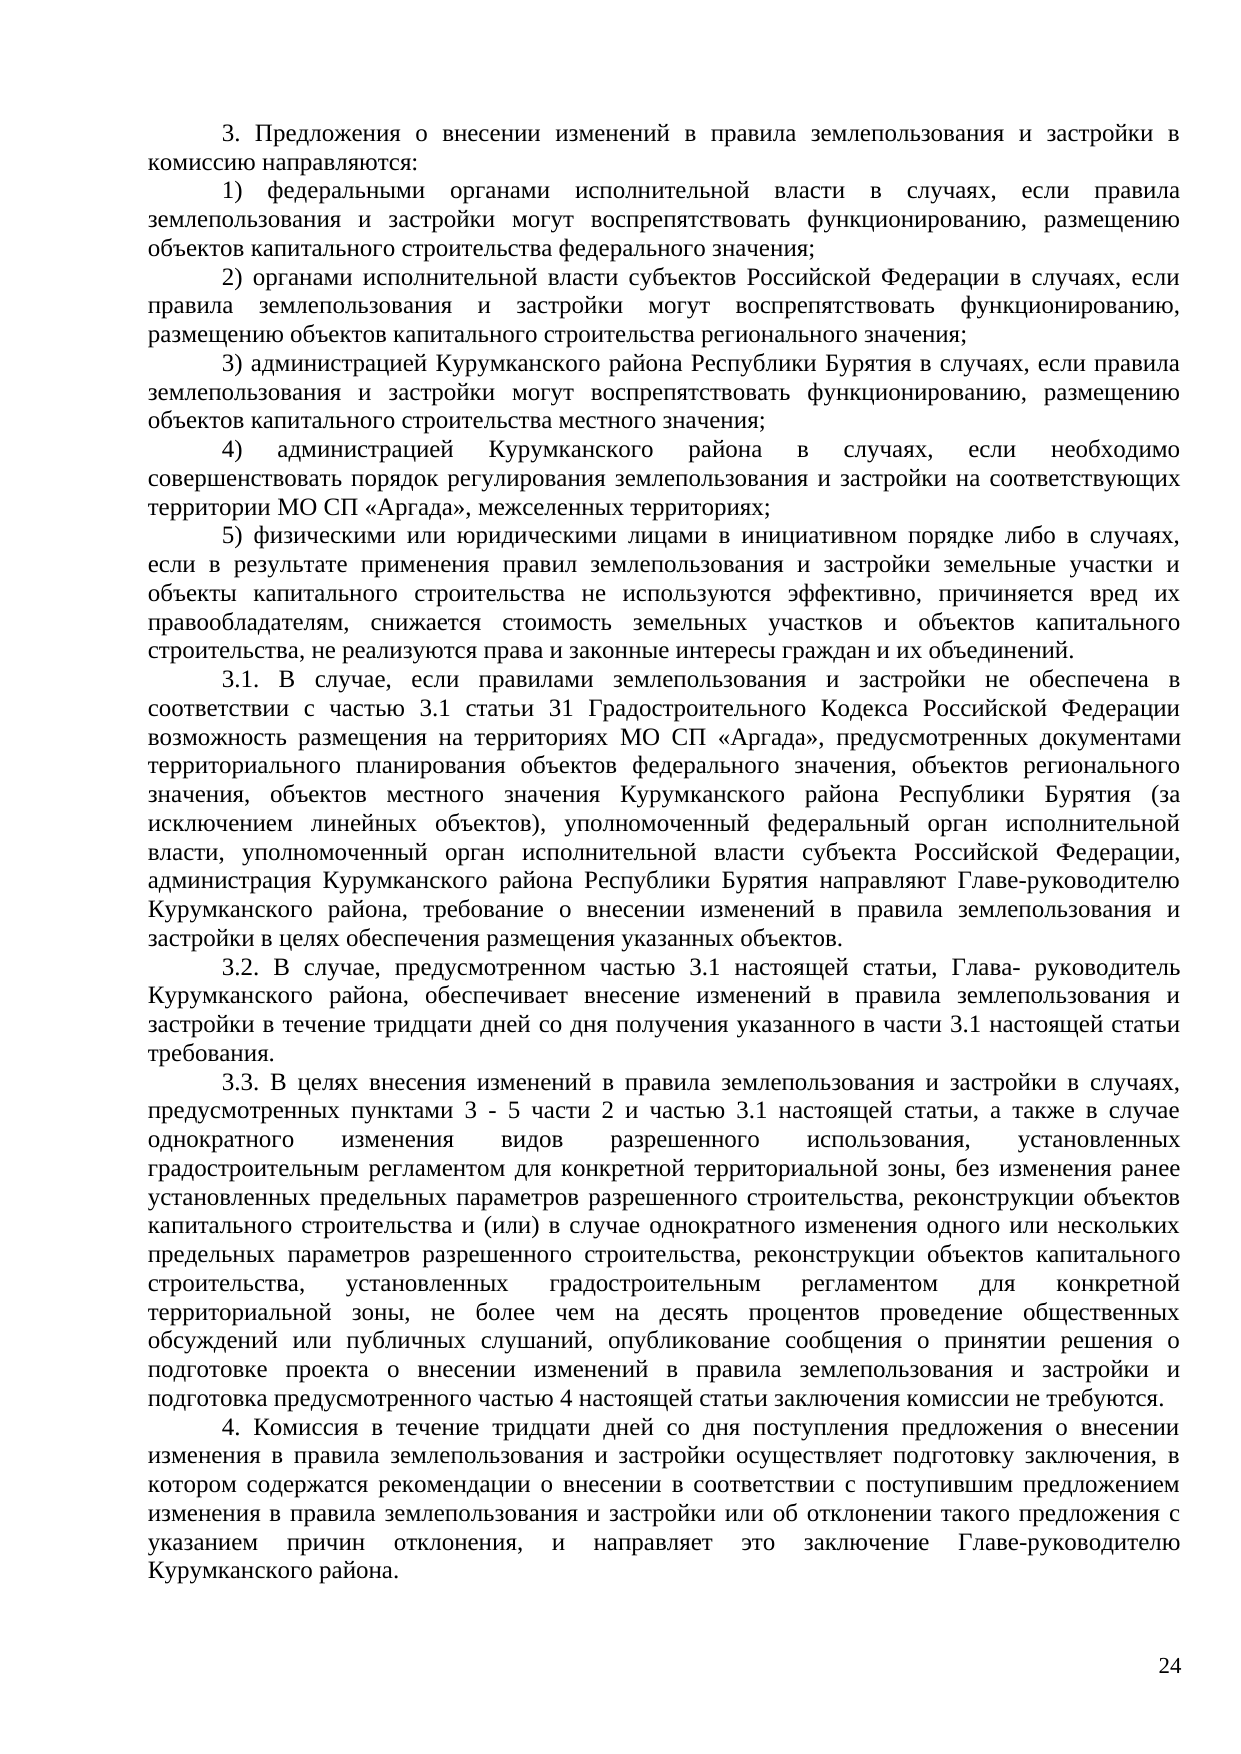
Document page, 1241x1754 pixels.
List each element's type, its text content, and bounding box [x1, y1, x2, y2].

text 3) администрацией Курумканского района Республики Бурятия в случаях, если правила землепользования и застройки могут воспрепятствовать функционированию, размещению объектов капитального строительства местного значения; [148, 348, 1181, 434]
text 5) физическими или юридическими лицами в инициативном порядке либо в случаях, если в результате применения правил землепользования и застройки земельные участки и объекты капитального строительства не используются эффективно, причиняется вред их правообладателям, снижается стоимость земельных участков и объектов капитального строительства, не реализуются права и законные интересы граждан и их объединений. [148, 521, 1181, 664]
text 3. Предложения о внесении изменений в правила землепользования и застройки в комиссию направляются: [148, 118, 1181, 176]
text 3.1. В случае, если правилами землепользования и застройки не обеспечена в соответствии с частью 3.1 статьи 31 Градостроительного Кодекса Российской Федерации возможность размещения на территориях МО СП «Аргада», предусмотренных документами территориального планирования объектов федерального значения, объектов регионального значения, объектов местного значения Курумканского района Республики Бурятия (за исключением линейных объектов), уполномоченный федеральный орган исполнительной власти, уполномоченный орган исполнительной власти субъекта Российской Федерации, администрация Курумканского района Республики Бурятия направляют Главе-руководителю Курумканского района, требование о внесении изменений в правила землепользования и застройки в целях обеспечения размещения указанных объектов. [148, 664, 1181, 952]
text 3.2. В случае, предусмотренном частью 3.1 настоящей статьи, Глава- руководитель Курумканского района, обеспечивает внесение изменений в правила землепользования и застройки в течение тридцати дней со дня получения указанного в части 3.1 настоящей статьи требования. [148, 952, 1181, 1067]
text 3.3. В целях внесения изменений в правила землепользования и застройки в случаях, предусмотренных пунктами 3 - 5 части 2 и частью 3.1 настоящей статьи, а также в случае однократного изменения видов разрешенного использования, установленных градостроительным регламентом для конкретной территориальной зоны, без изменения ранее установленных предельных параметров разрешенного строительства, реконструкции объектов капитального строительства и (или) в случае однократного изменения одного или нескольких предельных параметров разрешенного строительства, реконструкции объектов капитального строительства, установленных градостроительным регламентом для конкретной территориальной зоны, не более чем на десять процентов проведение общественных обсуждений или публичных слушаний, опубликование сообщения о принятии решения о подготовке проекта о внесении изменений в правила землепользования и застройки и подготовка предусмотренного частью 4 настоящей статьи заключения комиссии не требуются. [148, 1067, 1181, 1412]
text 4. Комиссия в течение тридцати дней со дня поступления предложения о внесении изменения в правила землепользования и застройки осуществляет подготовку заключения, в котором содержатся рекомендации о внесении в соответствии с поступившим предложением изменения в правила землепользования и застройки или об отклонении такого предложения с указанием причин отклонения, и направляет это заключение Главе-руководителю Курумканского района. [148, 1412, 1181, 1584]
text 2) органами исполнительной власти субъектов Российской Федерации в случаях, если правила землепользования и застройки могут воспрепятствовать функционированию, размещению объектов капитального строительства регионального значения; [148, 262, 1181, 348]
text 4) администрацией Курумканского района в случаях, если необходимо совершенствовать порядок регулирования землепользования и застройки на соответствующих территории МО СП «Аргада», межселенных территориях; [148, 434, 1181, 521]
text 1) федеральными органами исполнительной власти в случаях, если правила землепользования и застройки могут воспрепятствовать функционированию, размещению объектов капитального строительства федерального значения; [148, 176, 1181, 262]
